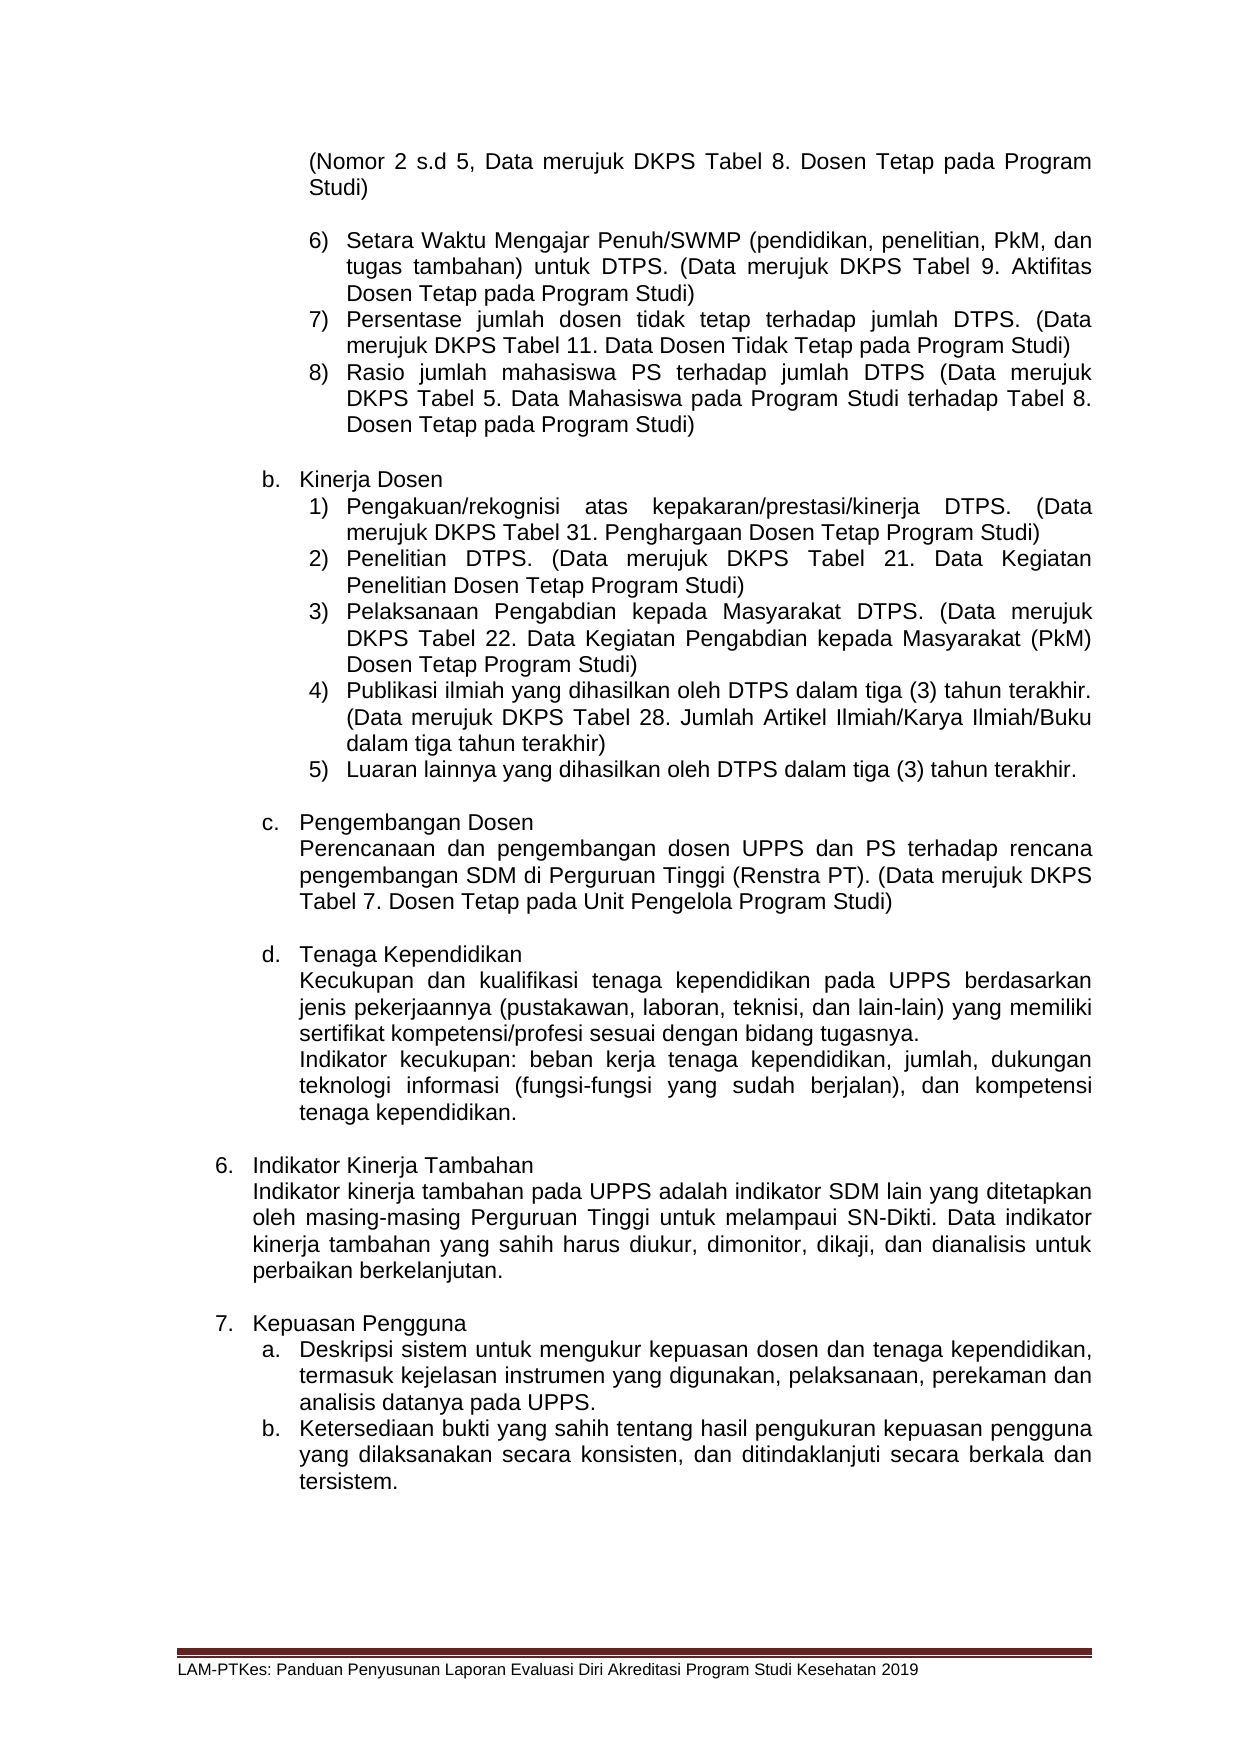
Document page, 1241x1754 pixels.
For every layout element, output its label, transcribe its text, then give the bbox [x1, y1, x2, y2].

list Tenaga Kependidikan [262, 941, 1092, 967]
list Rasio jumlah mahasiswa PS terhadap jumlah DTPS (Data merujuk DKPS Tabel 5. Data Mahasiswa pada Program Studi terhadap Tabel 8. Dosen Tetap pada Program Studi) [308, 358, 1092, 438]
text (Nomor 2 s.d 5, Data merujuk DKPS Tabel 8. Dosen Tetap pada Program Studi) [308, 148, 1092, 200]
list Luaran lainnya yang dihasilkan oleh DTPS dalam tiga (3) tahun terakhir. [308, 756, 1092, 783]
list Publikasi ilmiah yang dihasilkan oleh DTPS dalam tiga (3) tahun terakhir. (Data merujuk DKPS Tabel 28. Jumlah Artikel Ilmiah/Karya Ilmiah/Buku dalam tiga tahun terakhir) [308, 677, 1092, 756]
text Indikator kecukupan: beban kerja tenaga kependidikan, jumlah, dukungan teknologi informasi (fungsi-fungsi yang sudah berjalan), dan kompetensi tenaga kependidikan. [299, 1046, 1092, 1125]
list Pengembangan Dosen [262, 809, 1092, 835]
list Pelaksanaan Pengabdian kepada Masyarakat DTPS. (Data merujuk DKPS Tabel 22. Data Kegiatan Pengabdian kepada Masyarakat (PkM) Dosen Tetap Program Studi) [308, 598, 1092, 677]
list Kinerja Dosen [262, 466, 1092, 493]
list Penelitian DTPS. (Data merujuk DKPS Tabel 21. Data Kegiatan Penelitian Dosen Tetap Program Studi) [308, 545, 1092, 598]
list Persentase jumlah dosen tidak tetap terhadap jumlah DTPS. (Data merujuk DKPS Tabel 11. Data Dosen Tidak Tetap pada Program Studi) [308, 306, 1092, 358]
text Perencanaan dan pengembangan dosen UPPS dan PS terhadap rencana pengembangan SDM di Perguruan Tinggi (Renstra PT). (Data merujuk DKPS Tabel 7. Dosen Tetap pada Unit Pengelola Program Studi) [299, 835, 1092, 914]
list Kepuasan Pengguna [215, 1310, 1092, 1336]
list Indikator Kinerja Tambahan [215, 1152, 1092, 1178]
list Pengakuan/rekognisi atas kepakaran/prestasi/kinerja DTPS. (Data merujuk DKPS Tabel 31. Penghargaan Dosen Tetap Program Studi) [308, 493, 1092, 545]
list Deskripsi sistem untuk mengukur kepuasan dosen dan tenaga kependidikan, termasuk kejelasan instrumen yang digunakan, pelaksanaan, perekaman dan analisis datanya pada UPPS. [262, 1336, 1092, 1415]
text Indikator kinerja tambahan pada UPPS adalah indikator SDM lain yang ditetapkan oleh masing-masing Perguruan Tinggi untuk melampaui SN-Dikti. Data indikator kinerja tambahan yang sahih harus diukur, dimonitor, dikaji, dan dianalisis untuk perbaikan berkelanjutan. [252, 1178, 1092, 1283]
list Ketersediaan bukti yang sahih tentang hasil pengukuran kepuasan pengguna yang dilaksanakan secara konsisten, dan ditindaklanjuti secara berkala dan tersistem. [262, 1415, 1092, 1494]
text Kecukupan dan kualifikasi tenaga kependidikan pada UPPS berdasarkan jenis pekerjaannya (pustakawan, laboran, teknisi, dan lain-lain) yang memiliki sertifikat kompetensi/profesi sesuai dengan bidang tugasnya. [299, 967, 1092, 1046]
list Setara Waktu Mengajar Penuh/SWMP (pendidikan, penelitian, PkM, dan tugas tambahan) untuk DTPS. (Data merujuk DKPS Tabel 9. Aktifitas Dosen Tetap pada Program Studi) [308, 227, 1092, 306]
